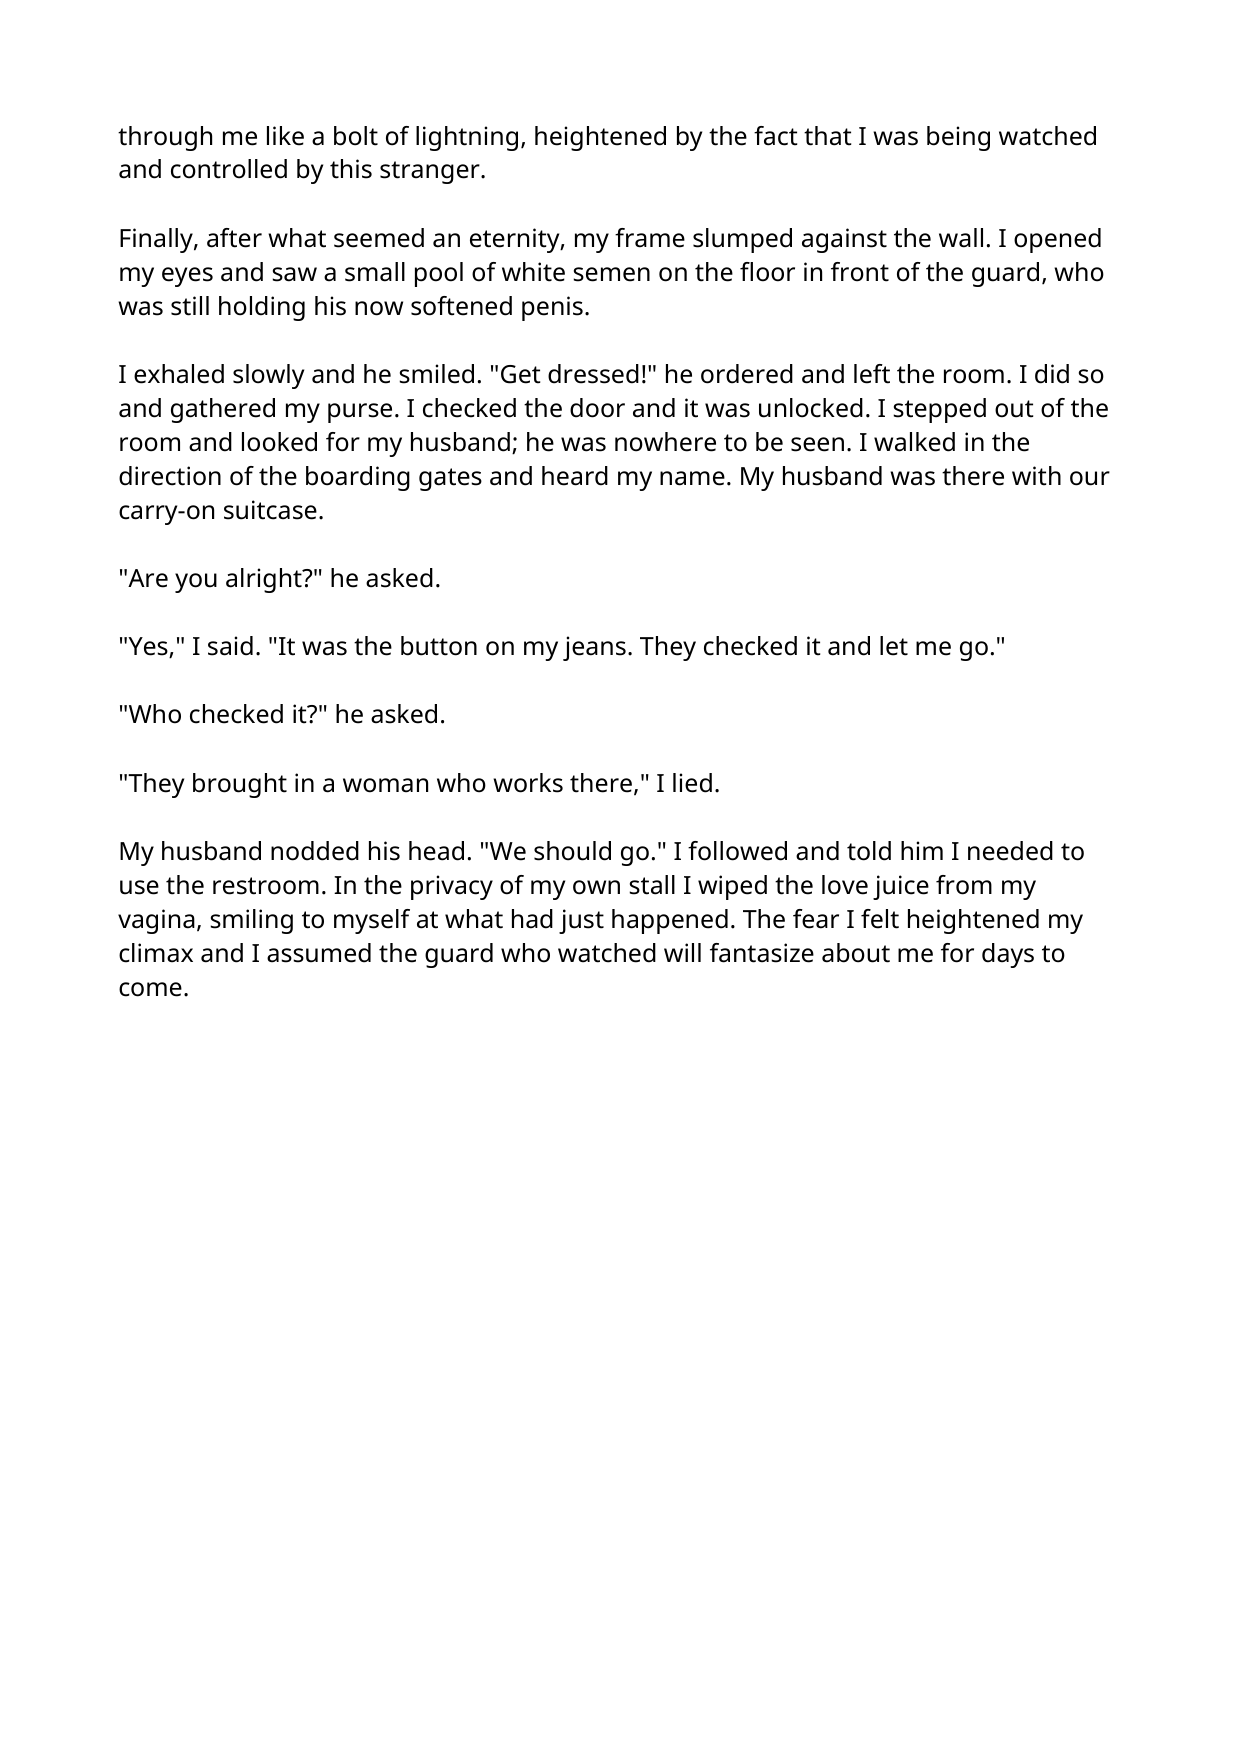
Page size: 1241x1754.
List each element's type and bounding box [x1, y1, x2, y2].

text [118, 118, 1122, 1004]
